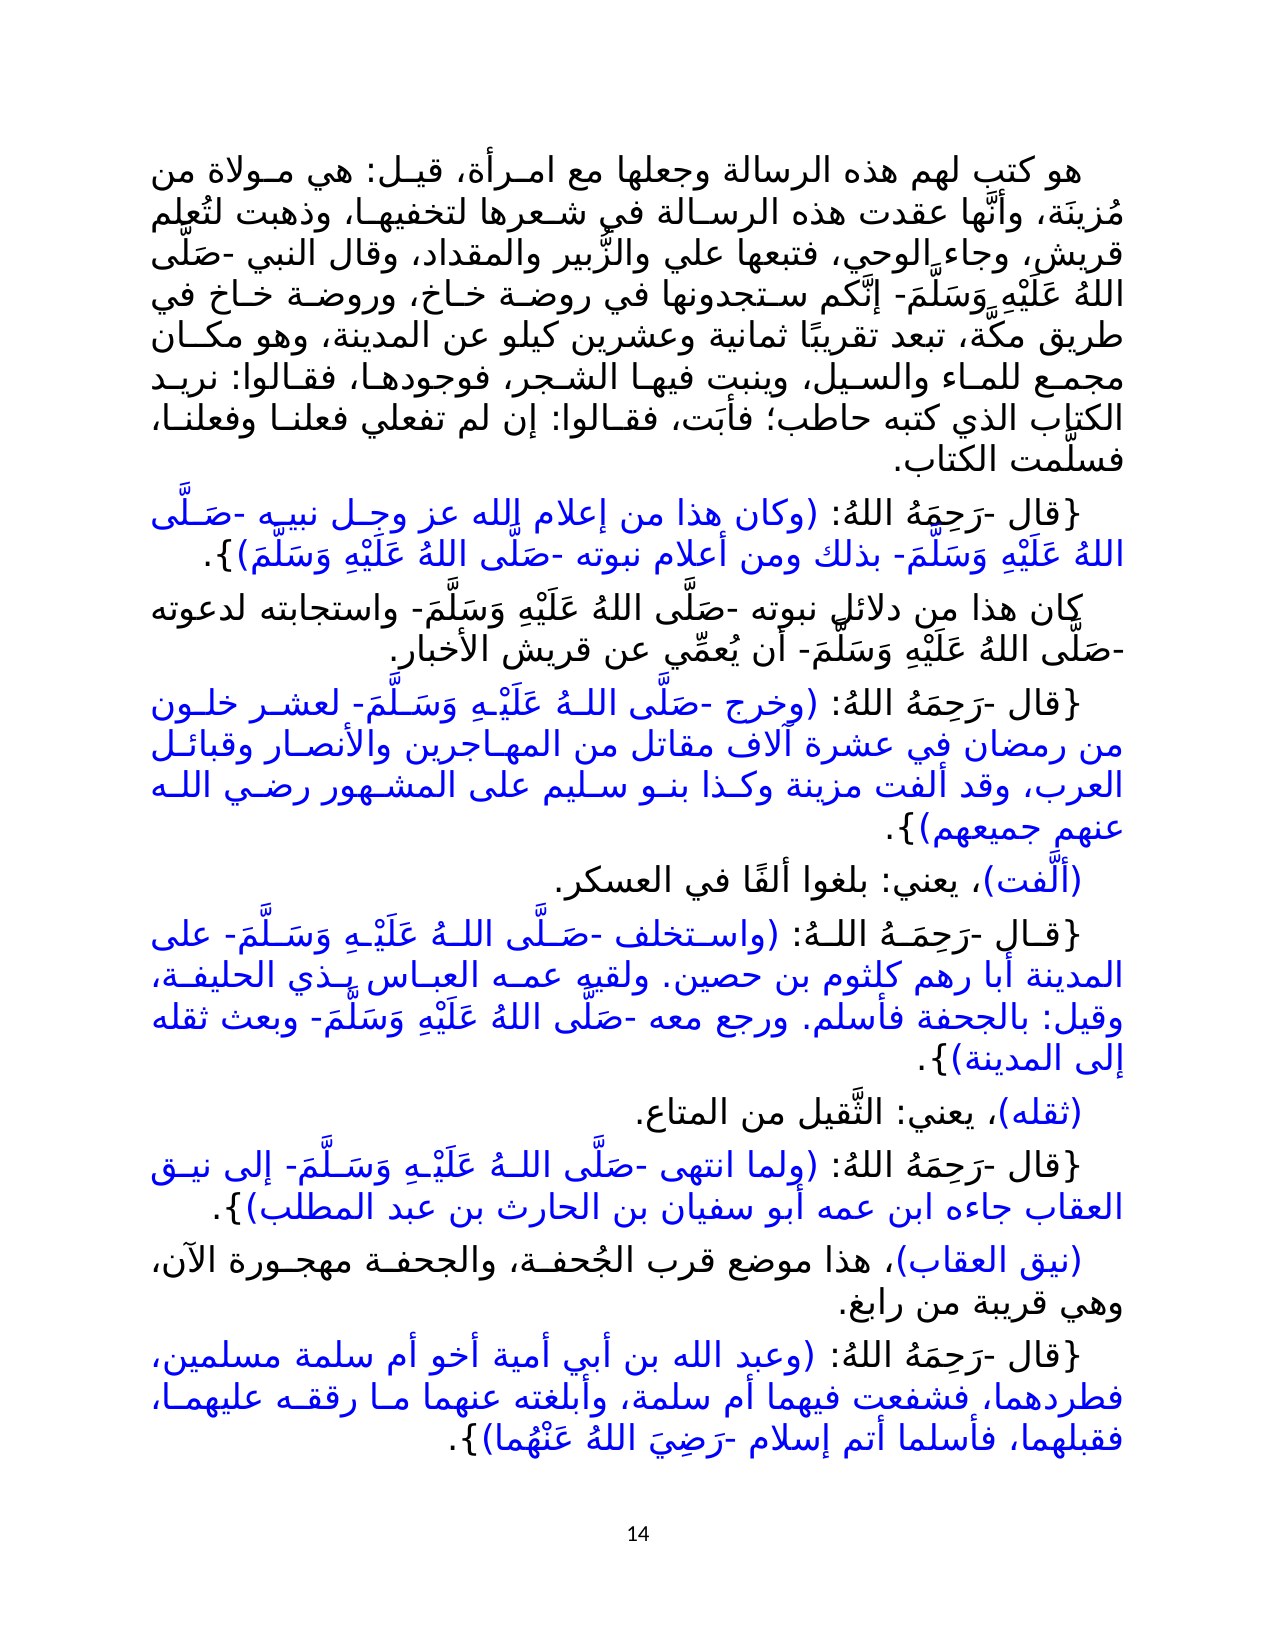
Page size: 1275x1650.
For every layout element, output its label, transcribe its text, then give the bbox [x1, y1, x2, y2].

text (ألَّفت)، يعني: بلغوا ألفًا في العسكر. [150, 860, 1125, 901]
text {قال -رَحِمَهُ اللهُ: (وخرج -صَلَّى اللهُ عَلَيْهِ وَسَلَّمَ- لعشر خلون من رمضان في عشرة آلاف مقاتل من المهاجرين والأنصار وقبائل العرب، وقد ألفت مزينة وكذا بنو سليم على المشهور رضي الله عنهم جميعهم)}. [150, 682, 1125, 847]
text {قال -رَحِمَهُ اللهُ: (واستخلف -صَلَّى اللهُ عَلَيْهِ وَسَلَّمَ- على المدينة أبا رهم كلثوم بن حصين. ولقيه عمه العباس بذي الحليفة، وقيل: بالجحفة فأسلم. ورجع معه -صَلَّى اللهُ عَلَيْهِ وَسَلَّمَ- وبعث ثقله إلى المدينة)}. [150, 914, 1125, 1079]
text كان هذا من دلائل نبوته -صَلَّى اللهُ عَلَيْهِ وَسَلَّمَ- واستجابته لدعوته -صَلَّى اللهُ عَلَيْهِ وَسَلَّمَ- أن يُعمِّي عن قريش الأخبار. [150, 587, 1125, 670]
text هو كتب لهم هذه الرسالة وجعلها مع امرأة، قيل: هي مولاة من مُزينَة، وأنَّها عقدت هذه الرسالة في شعرها لتخفيها، وذهبت لتُعلم قريش، وجاء الوحي، فتبعها علي والزُّبير والمقداد، وقال النبي -صَلَّى اللهُ عَلَيْهِ وَسَلَّمَ- إنَّكم ستجدونها في روضة خاخ، وروضة خاخ في طريق مكَّة، تبعد تقريبًا ثمانية وعشرين كيلو عن المدينة، وهو مكان مجمع للماء والسيل، وينبت فيها الشجر، فوجودها، فقالوا: نريد الكتاب الذي كتبه حاطب؛ فأبَت، فقالوا: إن لم تفعلي فعلنا وفعلنا، فسلَّمت الكتاب. [150, 150, 1125, 480]
text (ثقله)، يعني: الثَّقيل من المتاع. [150, 1091, 1125, 1132]
text {قال -رَحِمَهُ اللهُ: (وعبد الله بن أبي أمية أخو أم سلمة مسلمين، فطردهما، فشفعت فيهما أم سلمة، وأبلغته عنهما ما رققه عليهما، فقبلهما، فأسلما أتم إسلام -رَضِيَ اللهُ عَنْهُما)}. [150, 1335, 1125, 1459]
text {قال -رَحِمَهُ اللهُ: (ولما انتهى -صَلَّى اللهُ عَلَيْهِ وَسَلَّمَ- إلى نيق العقاب جاءه ابن عمه أبو سفيان بن الحارث بن عبد المطلب)}. [150, 1145, 1125, 1227]
text {قال -رَحِمَهُ اللهُ: (وكان هذا من إعلام الله عز وجل نبيه -صَلَّى اللهُ عَلَيْهِ وَسَلَّمَ- بذلك ومن أعلام نبوته -صَلَّى اللهُ عَلَيْهِ وَسَلَّمَ)}. [150, 492, 1125, 575]
text (نيق العقاب)، هذا موضع قرب الجُحفة، والجحفة مهجورة الآن، وهي قريبة من رابغ. [150, 1240, 1125, 1322]
